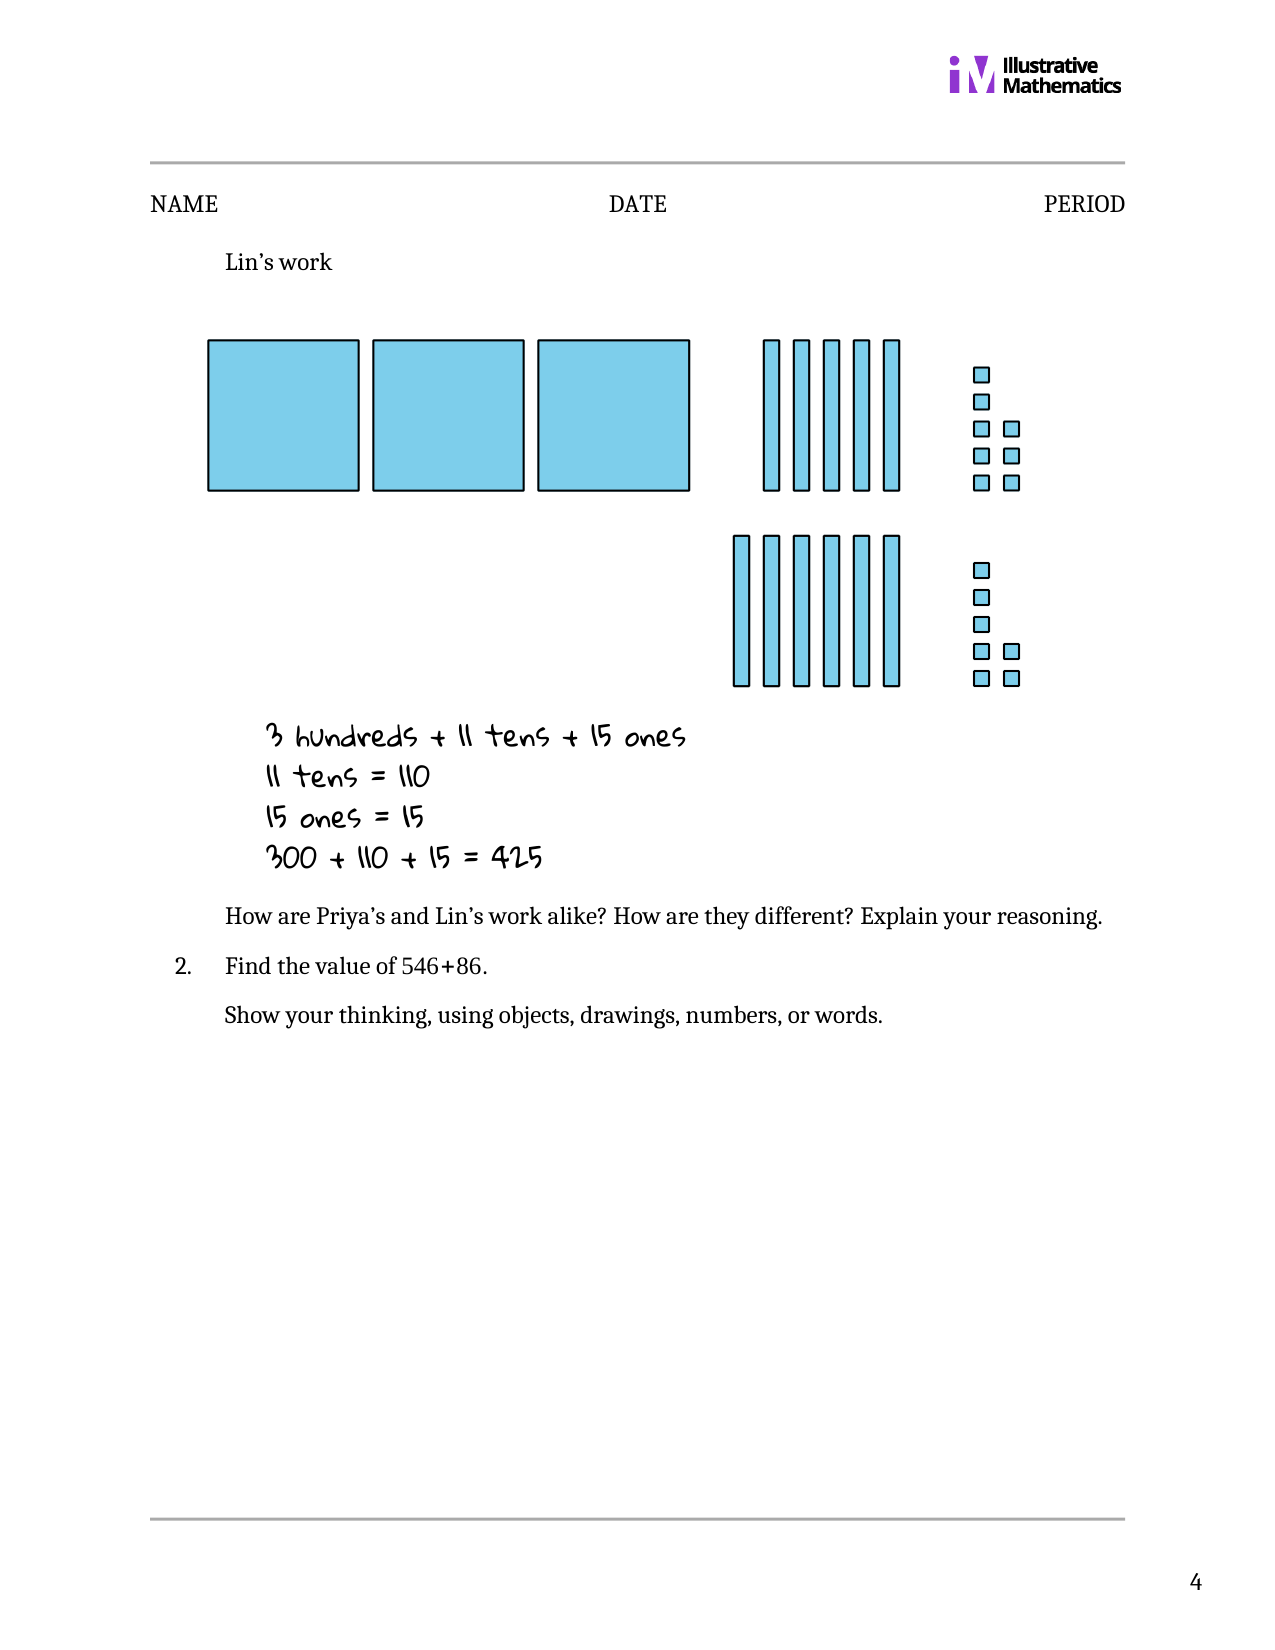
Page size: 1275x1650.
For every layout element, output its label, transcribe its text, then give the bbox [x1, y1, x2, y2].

picture [193, 325, 1169, 701]
picture [243, 704, 732, 892]
list Lin’s work [175, 247, 1125, 276]
picture [949, 55, 1121, 93]
list How are Priya’s and Lin’s work alike? How are they different? Explain your reasoning. [175, 902, 1125, 931]
list Find the value of . [175, 952, 1125, 980]
list Show your thinking, using objects, drawings, numbers, or words. [175, 1001, 1125, 1030]
